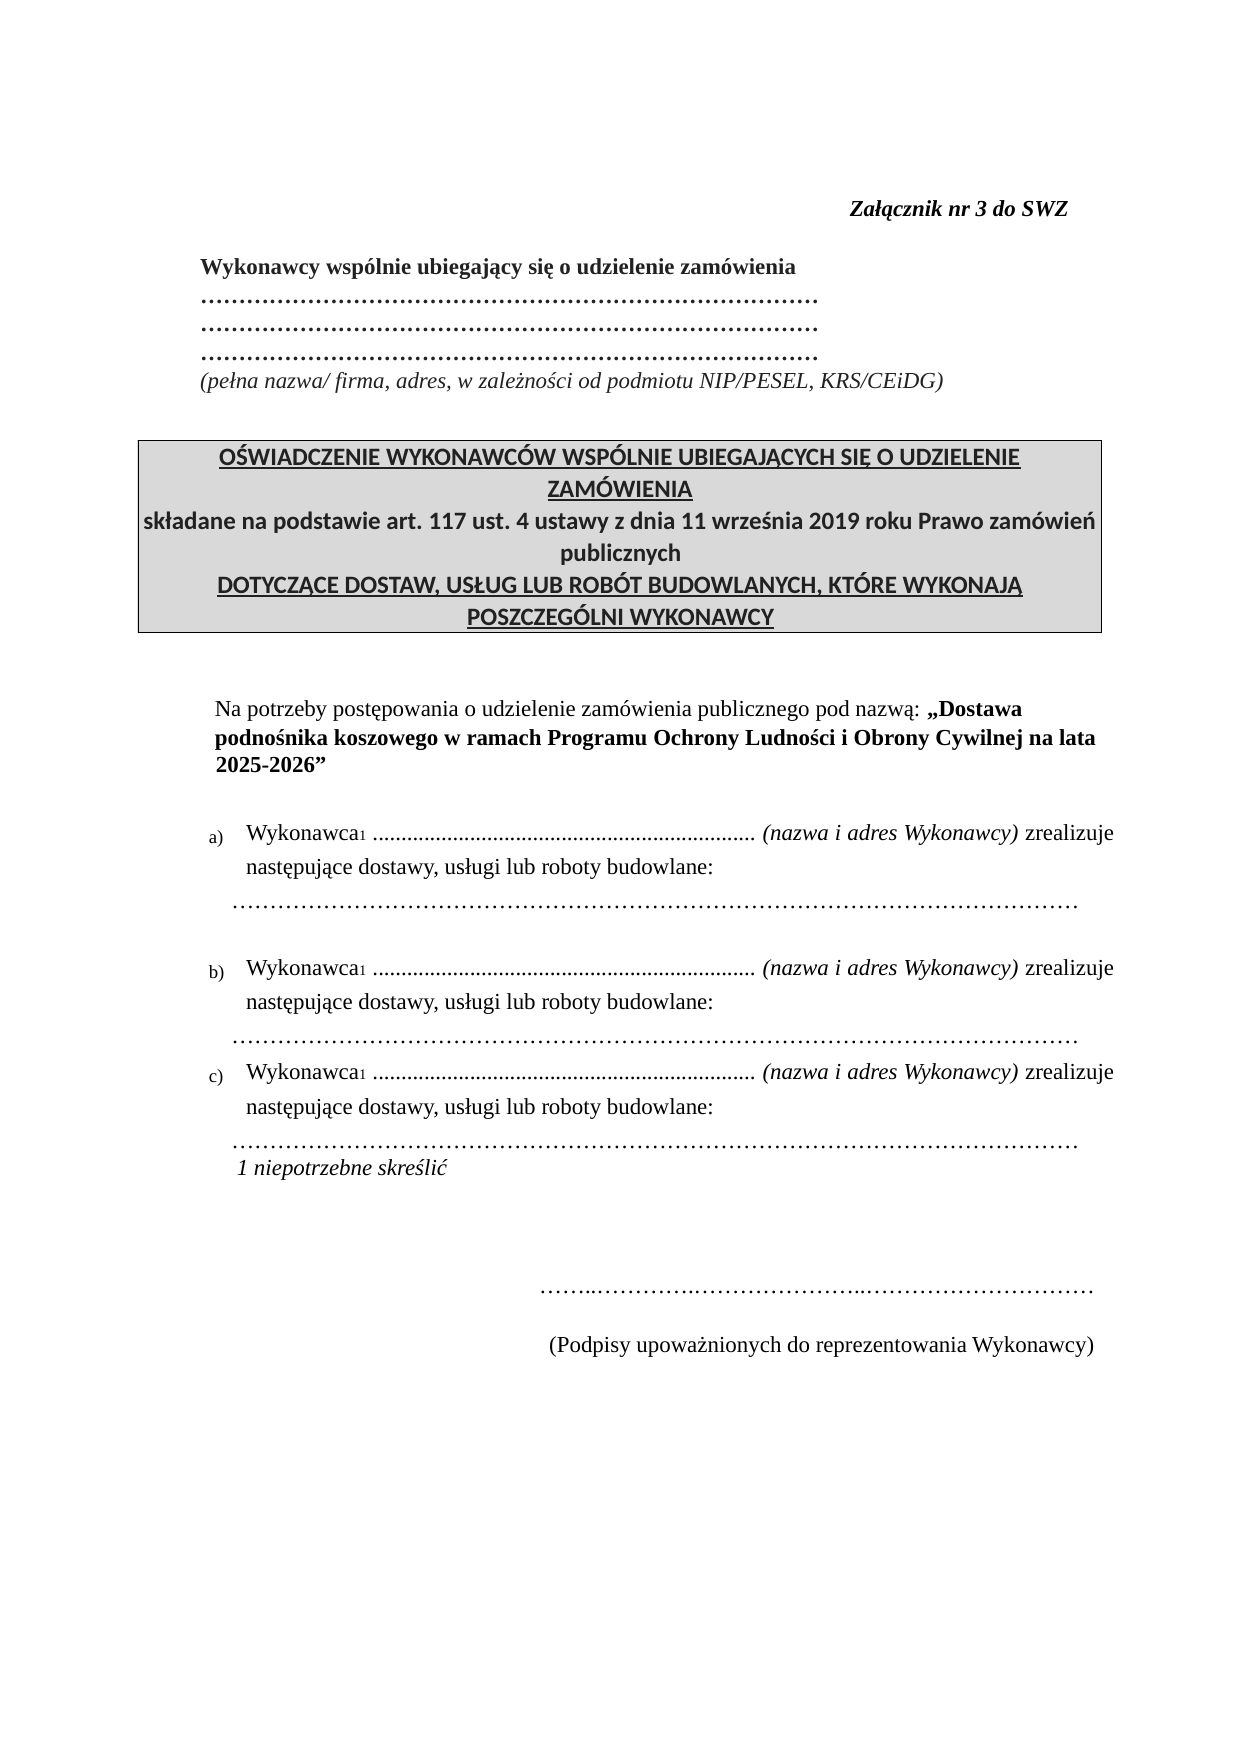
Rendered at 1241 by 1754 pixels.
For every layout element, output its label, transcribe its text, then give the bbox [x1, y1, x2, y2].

text Na potrzeby postępowania o udzielenie zamówienia publicznego pod nazwą: „Dostawa [159, 695, 1078, 721]
list Wykonawca1 ................................................................... (nazwa i adres Wykonawcy) zrealizuje następujące dostawy, usługi lub roboty budowlane: [208, 810, 1114, 880]
list Wykonawca1 ................................................................... (nazwa i adres Wykonawcy) zrealizuje następujące dostawy, usługi lub roboty budowlane: [208, 945, 1114, 1014]
text ………………………………………………………………………………………………… [231, 1022, 1113, 1048]
text Wykonawcy wspólnie ubiegający się o udzielenie zamówienia [200, 253, 1118, 279]
text ……………………………………………………………………… [200, 338, 1118, 365]
list Wykonawca1 ................................................................... (nazwa i adres Wykonawcy) zrealizuje następujące dostawy, usługi lub roboty budowlane: [208, 1049, 1114, 1119]
text 1 niepotrzebne skreślić [237, 1154, 1111, 1181]
text OŚWIADCZENIE WYKONAWCÓW WSPÓLNIE UBIEGAJĄCYCH SIĘ O UDZIELENIE [139, 441, 1101, 472]
text DOTYCZĄCE DOSTAW, USŁUG LUB ROBÓT BUDOWLANYCH, KTÓRE WYKONAJĄ POSZCZEGÓLNI WYKONAWCY [139, 568, 1101, 632]
text ………………………………………………………………………………………………… [231, 1127, 1113, 1153]
text składane na podstawie art. 117 ust. 4 ustawy z dnia 11 września 2019 roku Prawo zamówień publicznych [139, 504, 1101, 568]
text (Podpisy upoważnionych do reprezentowania Wykonawcy) [138, 1331, 1094, 1357]
text ……………………………………………………………………… [200, 282, 1118, 308]
text ………………………………………………………………………………………………… [231, 887, 1113, 914]
text podnośnika koszowego w ramach Programu Ochrony Ludności i Obrony Cywilnej na lata 2025-2026” [214, 724, 1097, 777]
text (pełna nazwa/ firma, adres, w zależności od podmiotu NIP/PESEL, KRS/CEiDG) [200, 367, 1095, 393]
text ZAMÓWIENIA [139, 472, 1101, 504]
text ……..………….…………………..………………………… [138, 1272, 1094, 1298]
text ……………………………………………………………………… [200, 310, 1118, 336]
text Załącznik nr 3 do SWZ [138, 194, 1068, 221]
